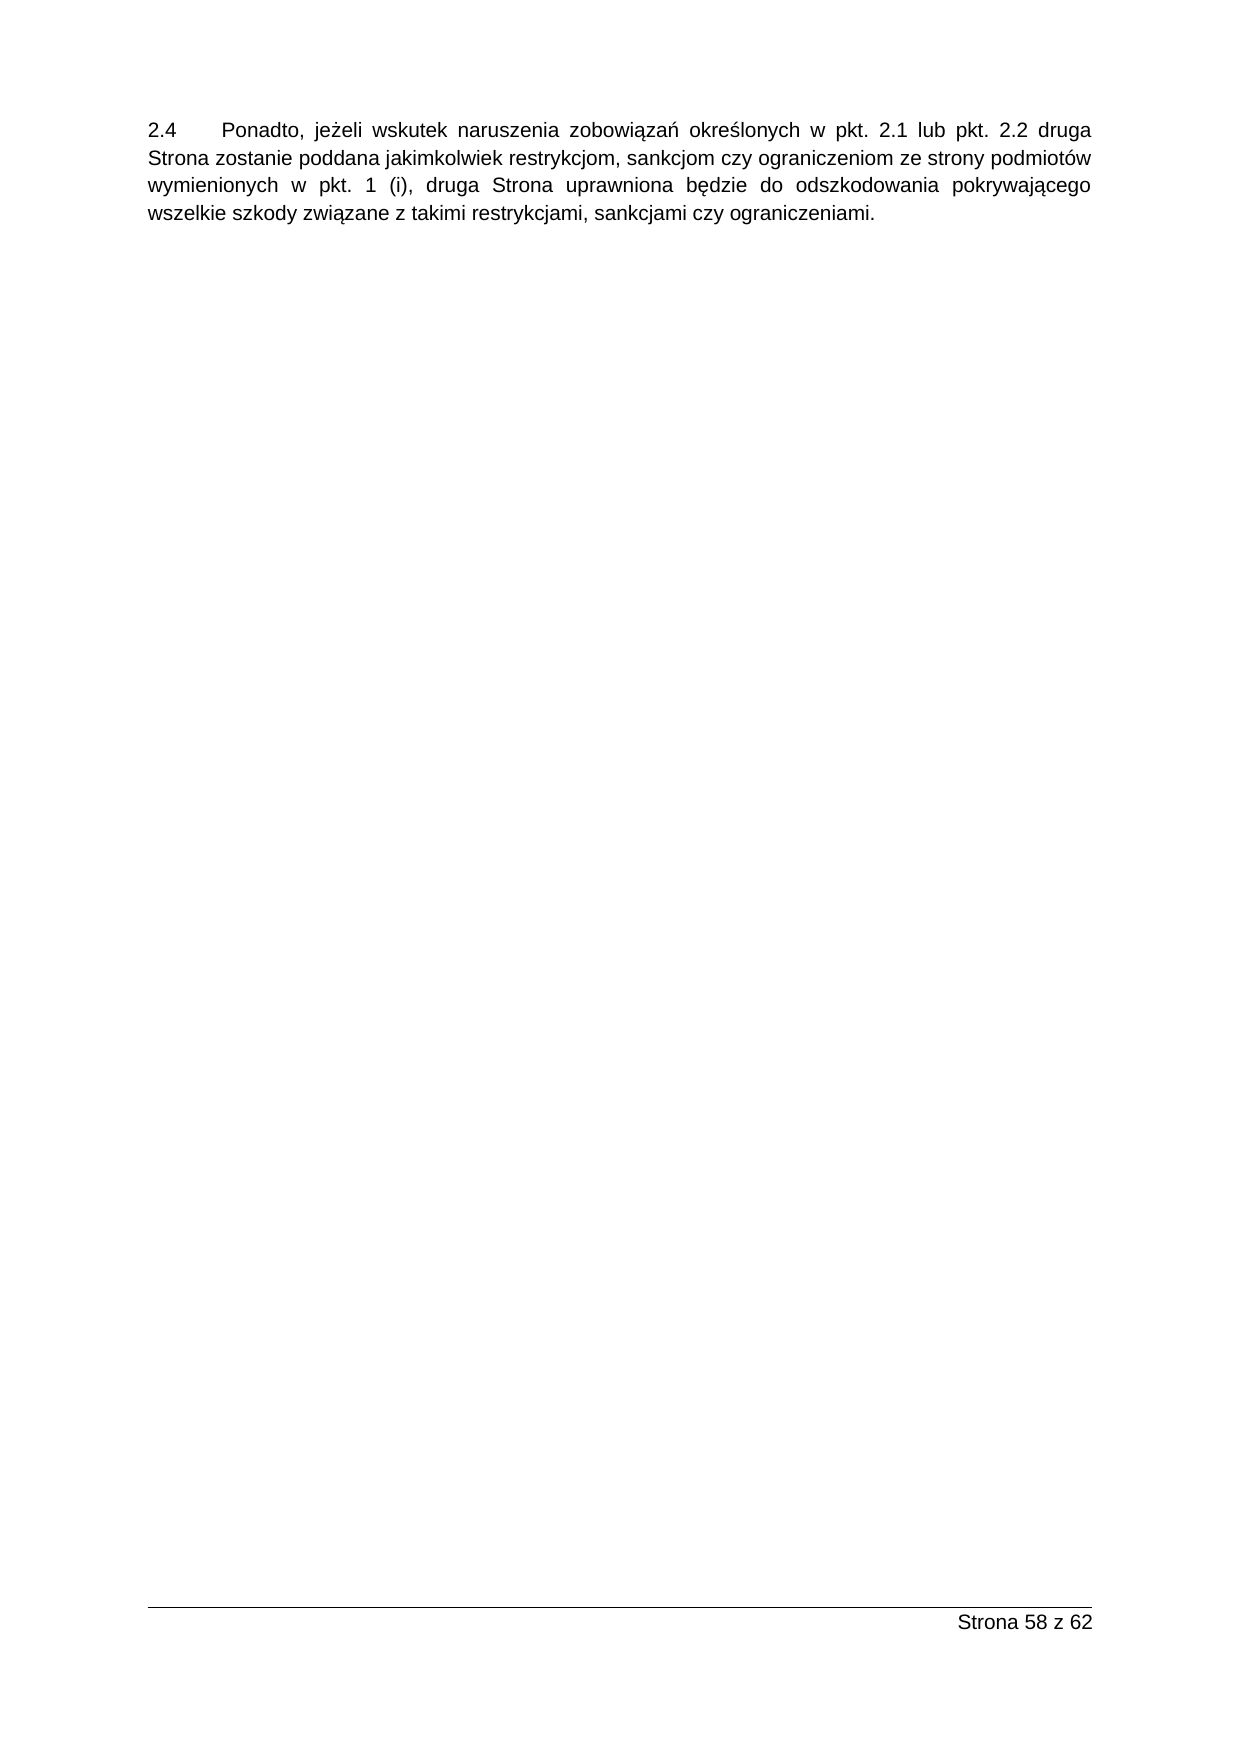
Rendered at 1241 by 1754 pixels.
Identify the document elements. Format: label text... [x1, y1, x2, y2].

text 2.4 Ponadto, jeżeli wskutek naruszenia zobowiązań określonych w pkt. 2.1 lub pkt. 2.2 druga Strona zostanie poddana jakimkolwiek restrykcjom, sankcjom czy ograniczeniom ze strony podmiotów wymienionych w pkt. 1 (i), druga Strona uprawniona będzie do odszkodowania pokrywającego wszelkie szkody związane z takimi restrykcjami, sankcjami czy ograniczeniami. [148, 118, 1092, 224]
